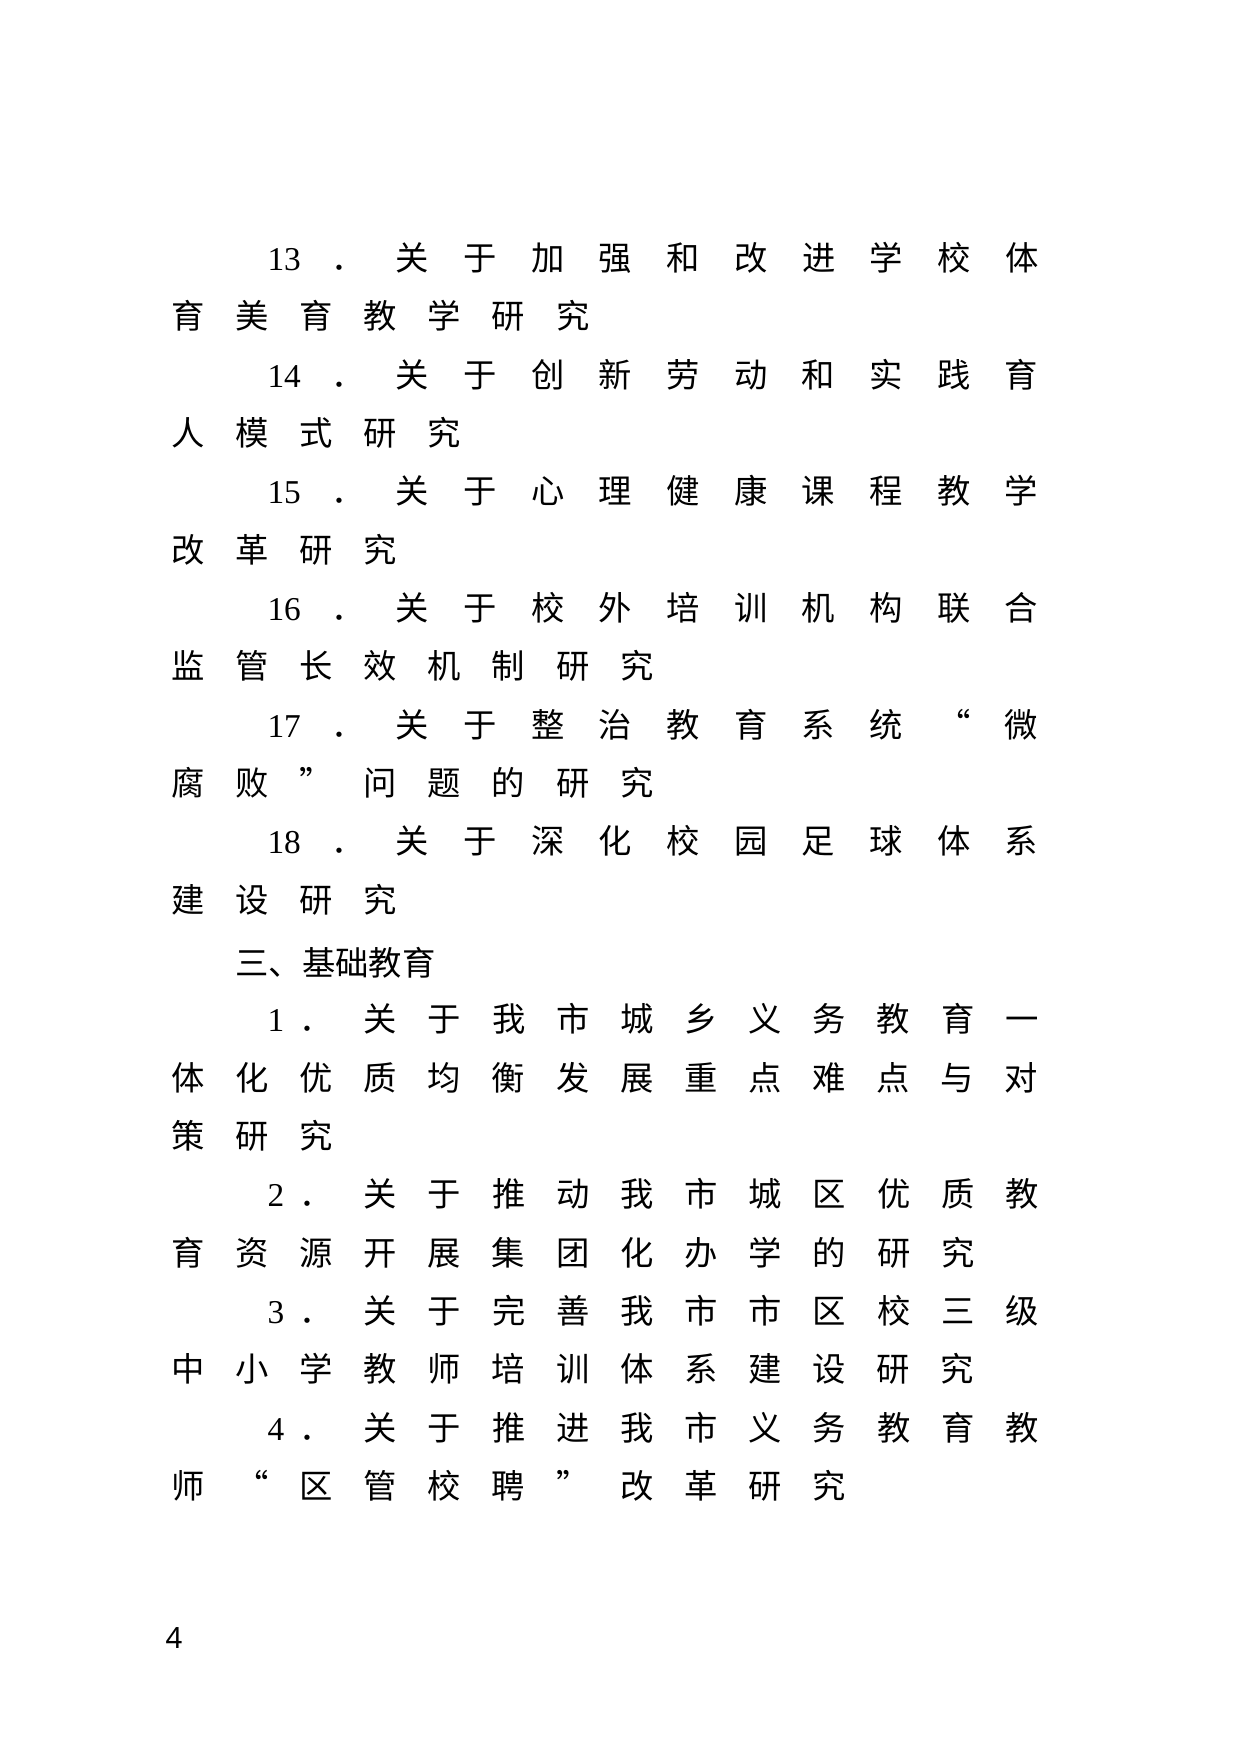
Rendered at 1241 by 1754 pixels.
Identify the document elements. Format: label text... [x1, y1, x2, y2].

list 关于校外培训机构联合监管长效机制研究 [171, 577, 1069, 693]
list 关于心理健康课程教学改革研究 [171, 460, 1069, 577]
list 关于我市城乡义务教育一体化优质均衡发展重点难点与对策研究 [171, 988, 1069, 1163]
list 关于推动我市城区优质教育资源开展集团化办学的研究 [171, 1163, 1069, 1280]
list 关于整治教育系统“微腐败”问题的研究 [171, 693, 1069, 810]
list 关于加强和改进学校体育美育教学研究 [171, 227, 1069, 343]
list 关于深化校园足球体系建设研究 [171, 810, 1069, 927]
list 关于创新劳动和实践育人模式研究 [171, 343, 1069, 460]
list 基础教育 [171, 927, 1069, 988]
list 关于推进我市义务教育教师“区管校聘”改革研究 [171, 1396, 1069, 1513]
list 关于完善我市市区校三级中小学教师培训体系建设研究 [171, 1280, 1069, 1396]
